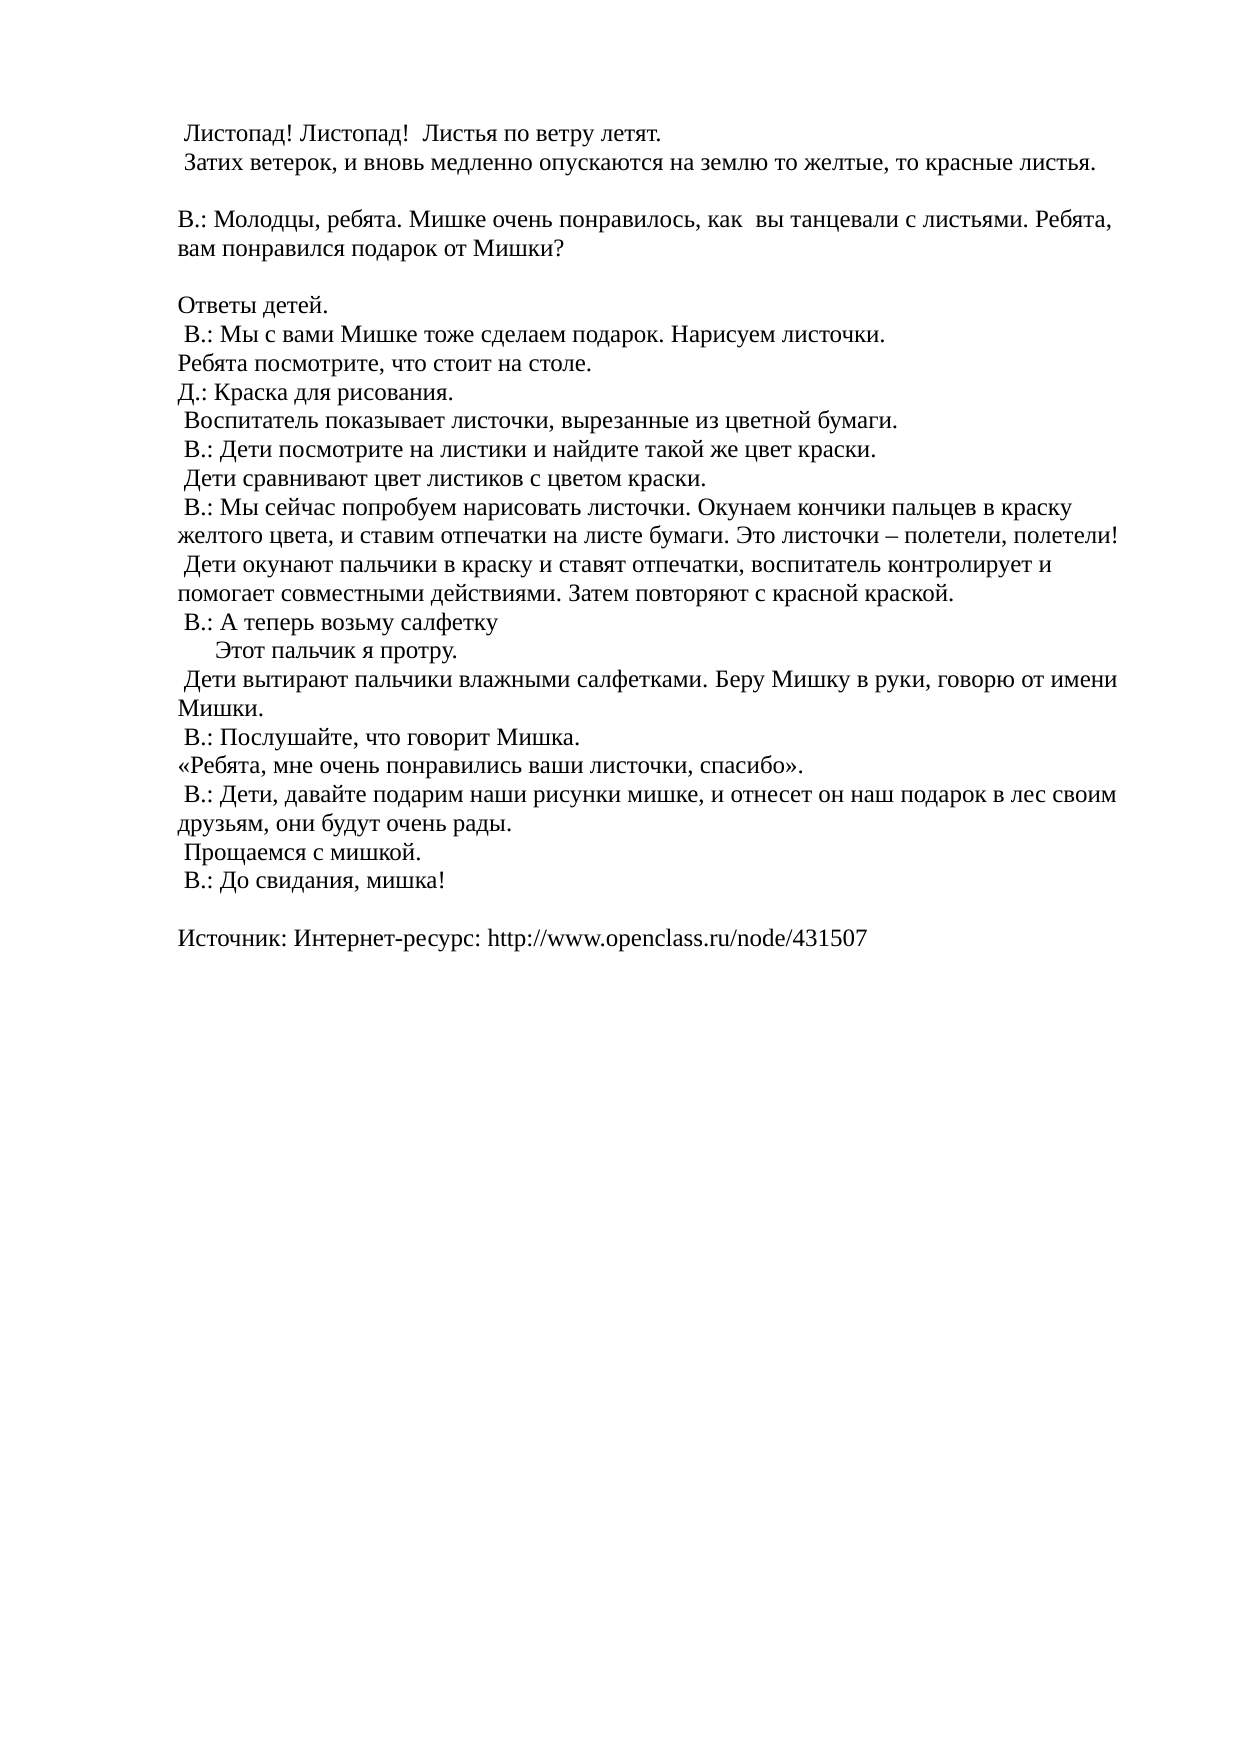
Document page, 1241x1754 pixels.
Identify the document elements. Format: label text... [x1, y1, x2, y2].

text В.: Дети, давайте подарим наши рисунки мишке, и отнесет он наш подарок в лес своим друзьям, они будут очень рады. [177, 779, 1152, 837]
text В.: Мы сейчас попробуем нарисовать листочки. Окунаем кончики пальцев в краску желтого цвета, и ставим отпечатки на листе бумаги. Это листочки – полетели, полетели! [177, 492, 1152, 549]
text Дети вытирают пальчики влажными салфетками. Беру Мишку в руки, говорю от имени Мишки. [177, 664, 1152, 722]
text В.: А теперь возьму салфетку [177, 607, 1152, 636]
text В.: Мы с вами Мишке тоже сделаем подарок. Нарисуем листочки. [177, 319, 1152, 348]
text Прощаемся с мишкой. [177, 837, 1152, 866]
text В.: Молодцы, ребята. Мишке очень понравилось, как вы танцевали с листьями. Ребята, вам понравился подарок от Мишки? [177, 204, 1152, 262]
text Воспитатель показывает листочки, вырезанные из цветной бумаги. [177, 406, 1152, 434]
text В.: Послушайте, что говорит Мишка. [177, 722, 1152, 751]
text В.: Дети посмотрите на листики и найдите такой же цвет краски. [177, 434, 1152, 463]
text Дети окунают пальчики в краску и ставят отпечатки, воспитатель контролирует и помогает совместными действиями. Затем повторяют с красной краской. [177, 549, 1152, 607]
text Ребята посмотрите, что стоит на столе. [177, 348, 1152, 377]
text В.: До свидания, мишка! [177, 866, 1152, 894]
text «Ребята, мне очень понравились ваши листочки, спасибо». [177, 751, 1152, 779]
text Источник: Интернет-ресурс: http://www.openclass.ru/node/431507 [177, 923, 1152, 952]
text Ответы детей. [177, 291, 1152, 319]
text Дети сравнивают цвет листиков с цветом краски. [177, 463, 1152, 492]
text Д.: Краска для рисования. [177, 377, 1152, 406]
text Затих ветерок, и вновь медленно опускаются на землю то желтые, то красные листья. [177, 147, 1152, 176]
text Листопад! Листопад! Листья по ветру летят. [177, 118, 1152, 147]
text Этот пальчик я протру. [177, 636, 1152, 664]
